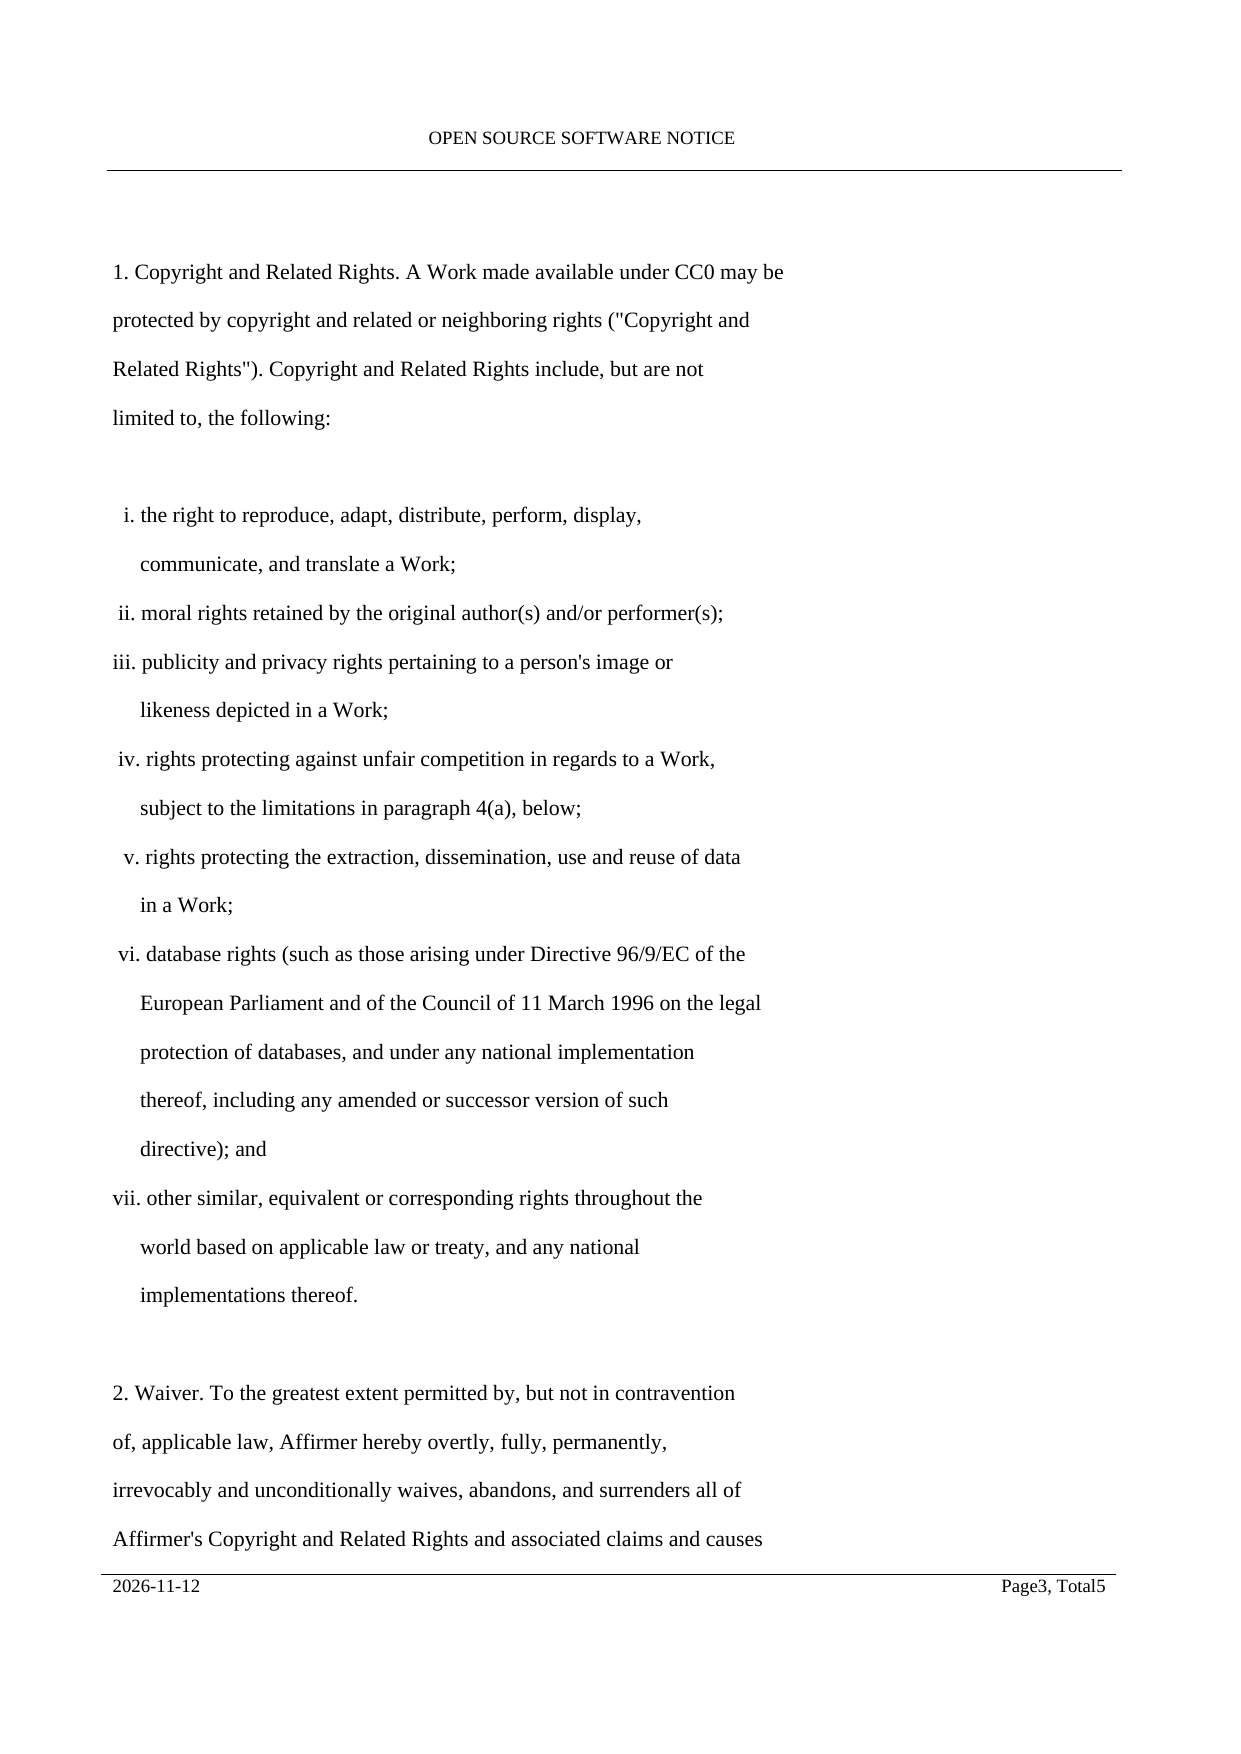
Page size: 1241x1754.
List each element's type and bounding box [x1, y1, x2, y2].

text [112, 206, 1128, 1555]
